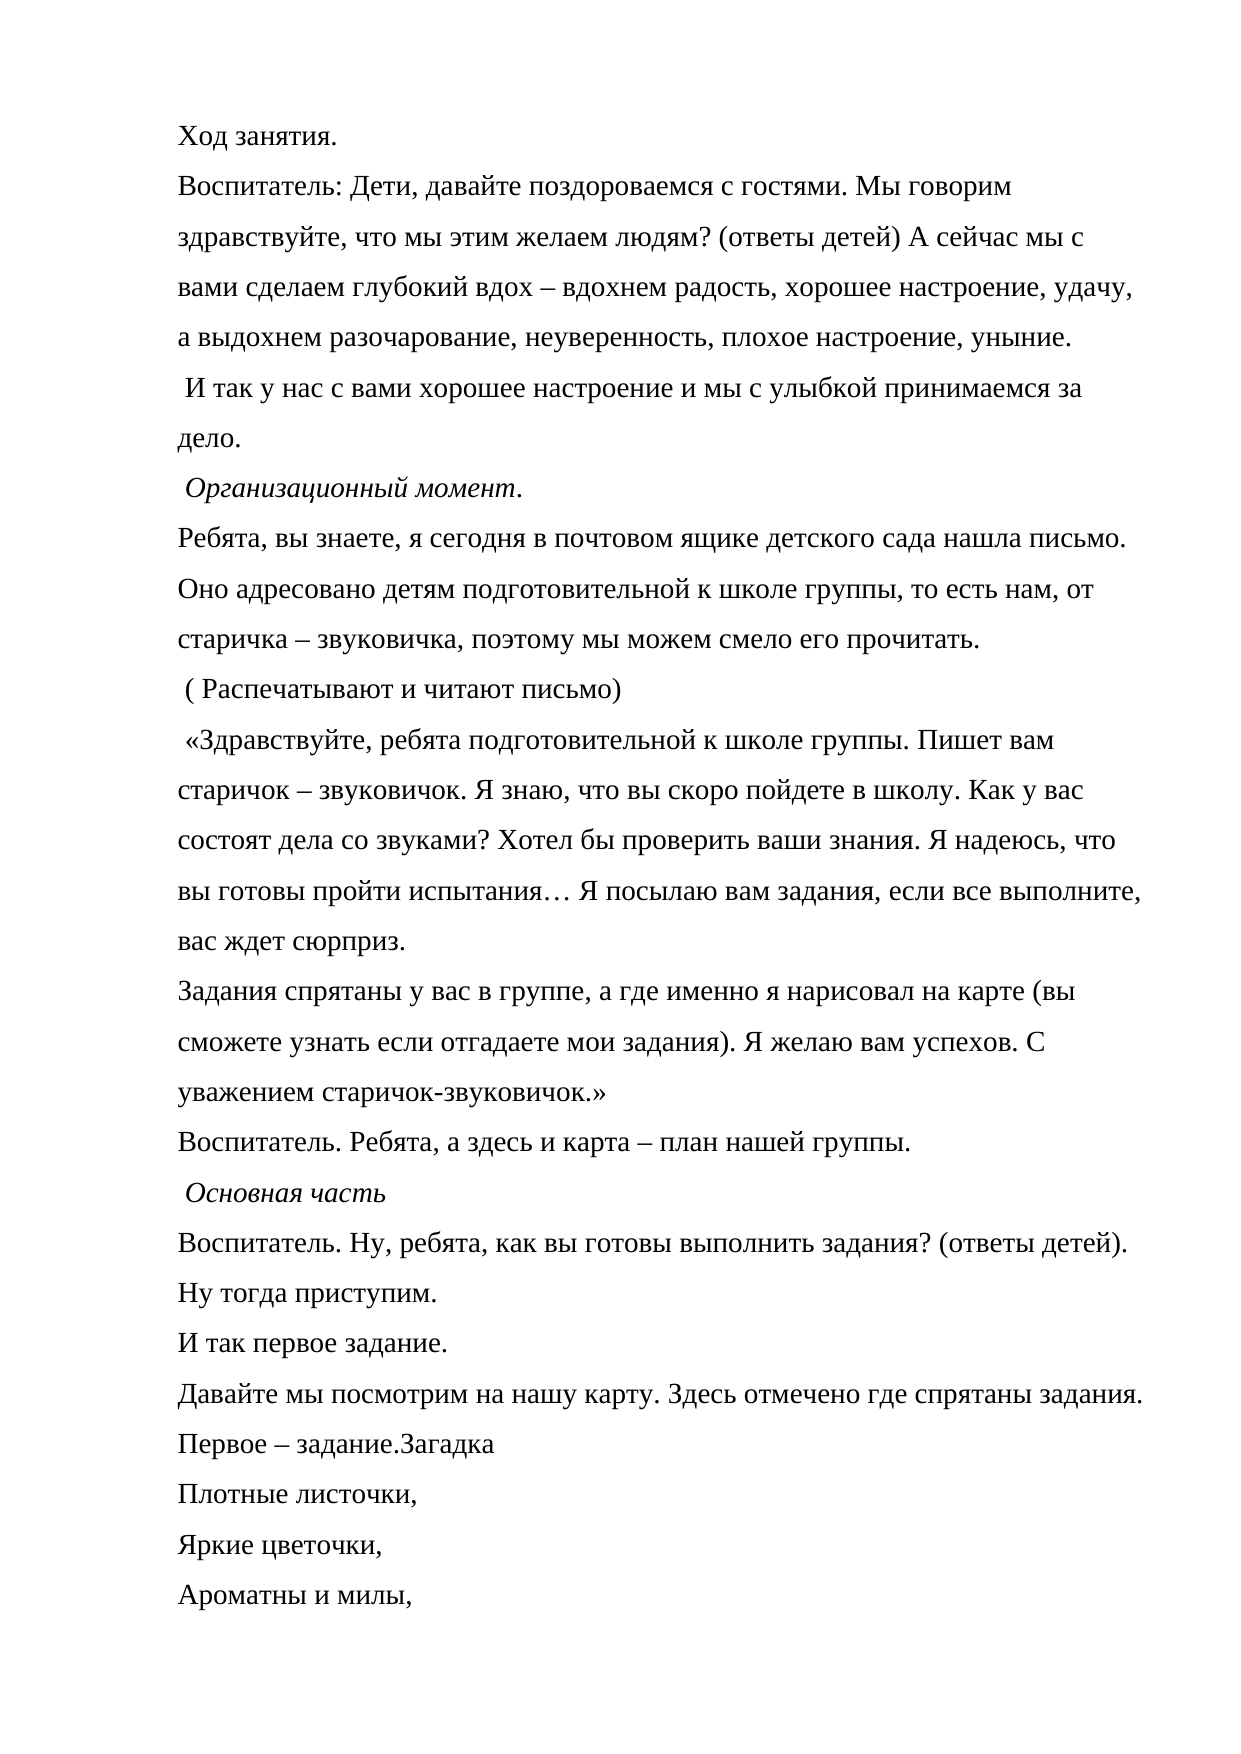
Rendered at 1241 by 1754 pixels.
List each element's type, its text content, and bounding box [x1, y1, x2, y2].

text И так у нас с вами хорошее настроение и мы с улыбкой принимаемся за дело. [177, 370, 1152, 453]
text Задания спрятаны у вас в группе, а где именно я нарисовал на карте (вы сможете узнать если отгадаете мои задания). Я желаю вам успехов. С уважением старичок-звуковичок.» [177, 973, 1152, 1108]
text Воспитатель. Ребята, а здесь и карта – план нашей группы. [177, 1124, 1152, 1158]
text «Здравствуйте, ребята подготовительной к школе группы. Пишет вам старичок – звуковичок. Я знаю, что вы скоро пойдете в школу. Как у вас состоят дела со звуками? Хотел бы проверить ваши знания. Я надеюсь, что вы готовы пройти испытания… Я посылаю вам задания, если все выполните, вас ждет сюрприз. [177, 722, 1152, 957]
text Организационный момент. [177, 470, 1152, 504]
text Воспитатель: Дети, давайте поздороваемся с гостями. Мы говорим здравствуйте, что мы этим желаем людям? (ответы детей) А сейчас мы с вами сделаем глубокий вдох – вдохнем радость, хорошее настроение, удачу, а выдохнем разочарование, неуверенность, плохое настроение, уныние. [177, 168, 1152, 353]
text Основная часть [177, 1175, 1152, 1208]
text И так первое задание. [177, 1326, 1152, 1359]
text Ход занятия. [177, 118, 1152, 152]
text Ароматны и милы, [177, 1577, 1152, 1611]
text Давайте мы посмотрим на нашу карту. Здесь отмечено где спрятаны задания. Первое – задание.Загадка [177, 1376, 1152, 1460]
text Воспитатель. Ну, ребята, как вы готовы выполнить задания? (ответы детей). Ну тогда приступим. [177, 1225, 1152, 1309]
text Яркие цветочки, [177, 1527, 1152, 1560]
text Плотные листочки, [177, 1477, 1152, 1510]
text ( Распечатывают и читают письмо) [177, 672, 1152, 705]
text Ребята, вы знаете, я сегодня в почтовом ящике детского сада нашла письмо. Оно адресовано детям подготовительной к школе группы, то есть нам, от старичка – звуковичка, поэтому мы можем смело его прочитать. [177, 521, 1152, 655]
